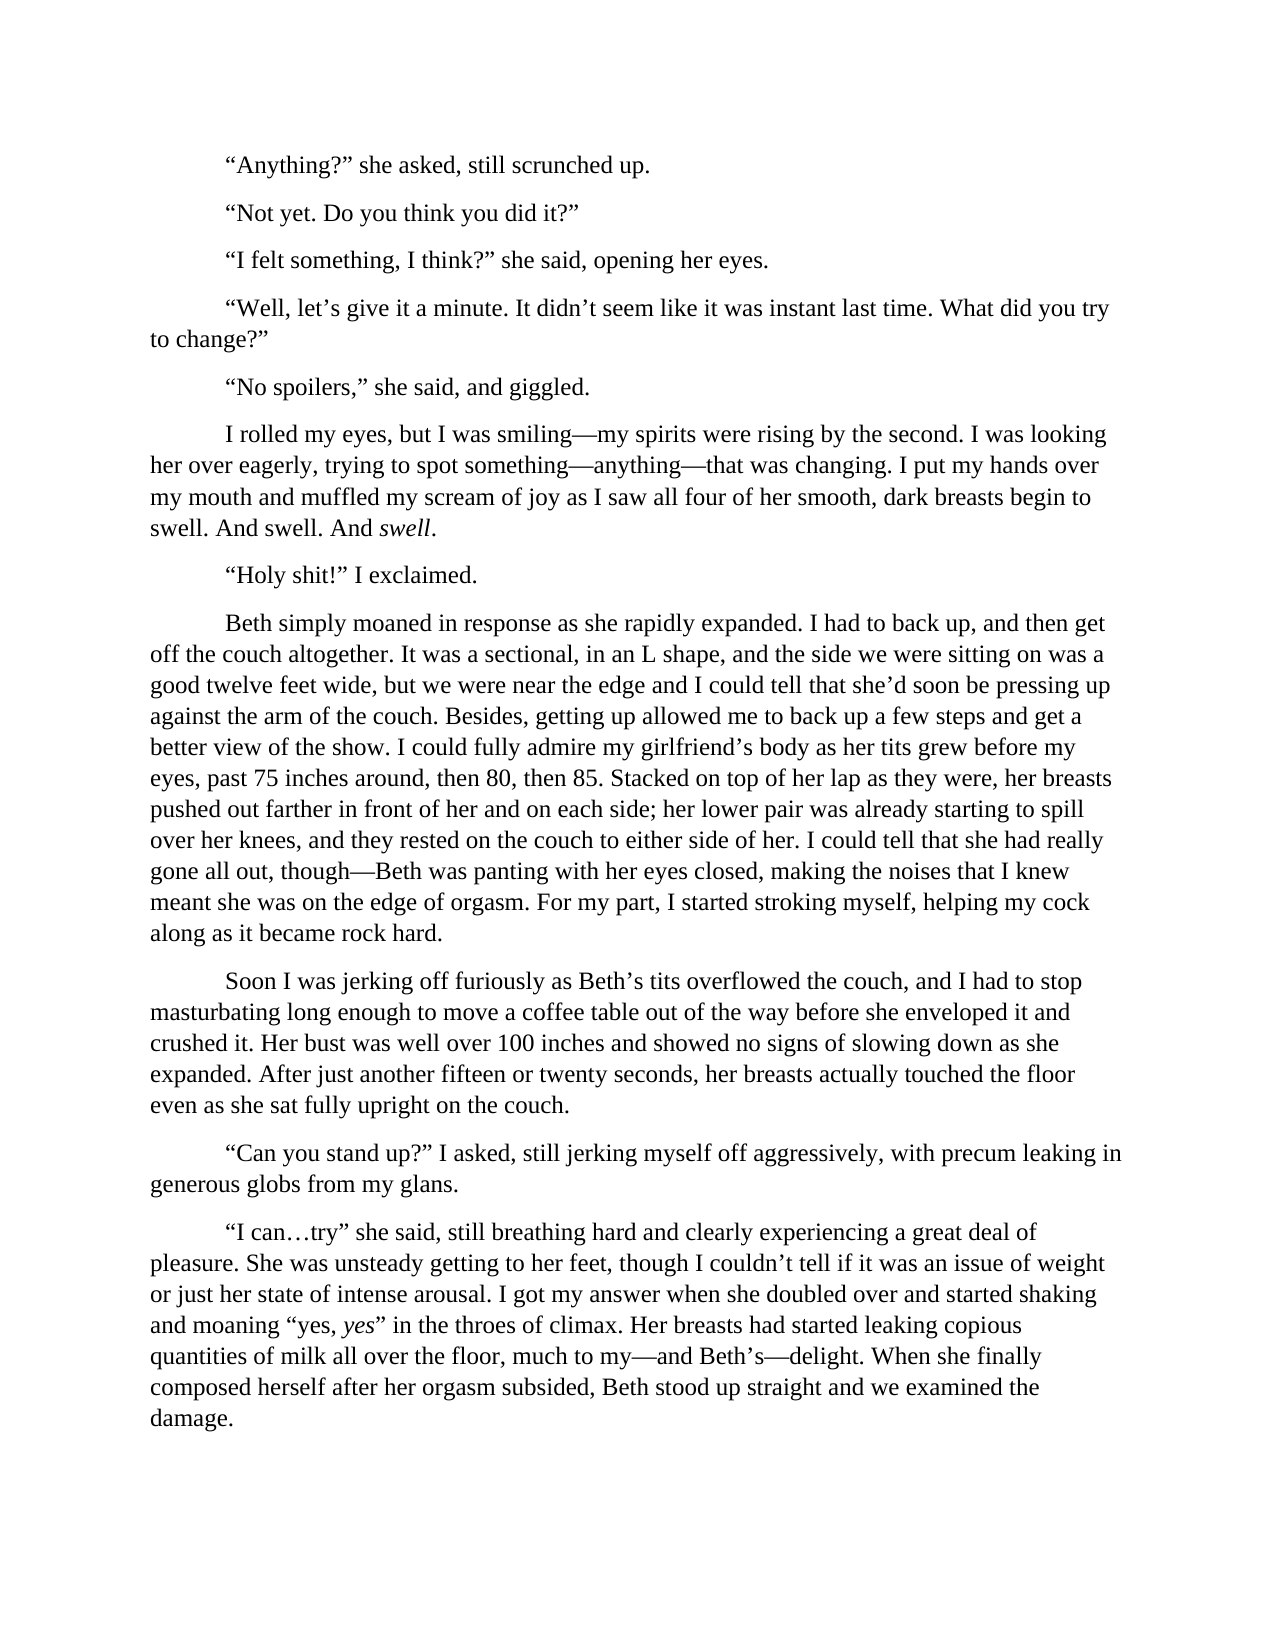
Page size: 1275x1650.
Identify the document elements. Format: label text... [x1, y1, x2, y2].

text “Anything?” she asked, still scrunched up. [150, 150, 1125, 179]
text “I can…try” she said, still breathing hard and clearly experiencing a great deal of pleasure. She was unsteady getting to her feet, though I couldn’t tell if it was an issue of weight or just her state of intense arousal. I got my answer when she doubled over and started shaking and moaning “yes, yes” in the throes of climax. Her breasts had started leaking copious quantities of milk all over the floor, much to my—and Beth’s—delight. When she finally composed herself after her orgasm subsided, Beth stood up straight and we examined the damage. [150, 1217, 1125, 1432]
text I rolled my eyes, but I was smiling—my spirits were rising by the second. I was looking her over eagerly, trying to spot something—anything—that was changing. I put my hands over my mouth and muffled my scream of joy as I saw all four of her smooth, dark breasts begin to swell. And swell. And swell. [150, 419, 1125, 541]
text Soon I was jerking off furiously as Beth’s tits overflowed the couch, and I had to stop masturbating long enough to move a coffee table out of the way before she enveloped it and crushed it. Her bust was well over 100 inches and showed no signs of slowing down as she expanded. After just another fifteen or twenty seconds, her breasts actually touched the floor even as she sat fully upright on the couch. [150, 966, 1125, 1119]
text “Holy shit!” I exclaimed. [150, 560, 1125, 589]
text “Not yet. Do you think you did it?” [150, 198, 1125, 226]
text “Can you stand up?” I asked, still jerking myself off aggressively, with precum leaking in generous globs from my glans. [150, 1138, 1125, 1198]
text “I felt something, I think?” she said, opening her eyes. [150, 245, 1125, 274]
text “No spoilers,” she said, and giggled. [150, 372, 1125, 401]
text “Well, let’s give it a minute. It didn’t seem like it was instant last time. What did you try to change?” [150, 293, 1125, 353]
text Beth simply moaned in response as she rapidly expanded. I had to back up, and then get off the couch altogether. It was a sectional, in an L shape, and the side we were sitting on was a good twelve feet wide, but we were near the edge and I could tell that she’d soon be pressing up against the arm of the couch. Besides, getting up allowed me to back up a few steps and get a better view of the show. I could fully admire my girlfriend’s body as her tits grew before my eyes, past 75 inches around, then 80, then 85. Stacked on top of her lap as they were, her breasts pushed out farther in front of her and on each side; her lower pair was already starting to spill over her knees, and they rested on the couch to either side of her. I could tell that she had really gone all out, though—Beth was panting with her eyes closed, making the noises that I knew meant she was on the edge of orgasm. For my part, I started stroking myself, helping my cock along as it became rock hard. [150, 608, 1125, 947]
